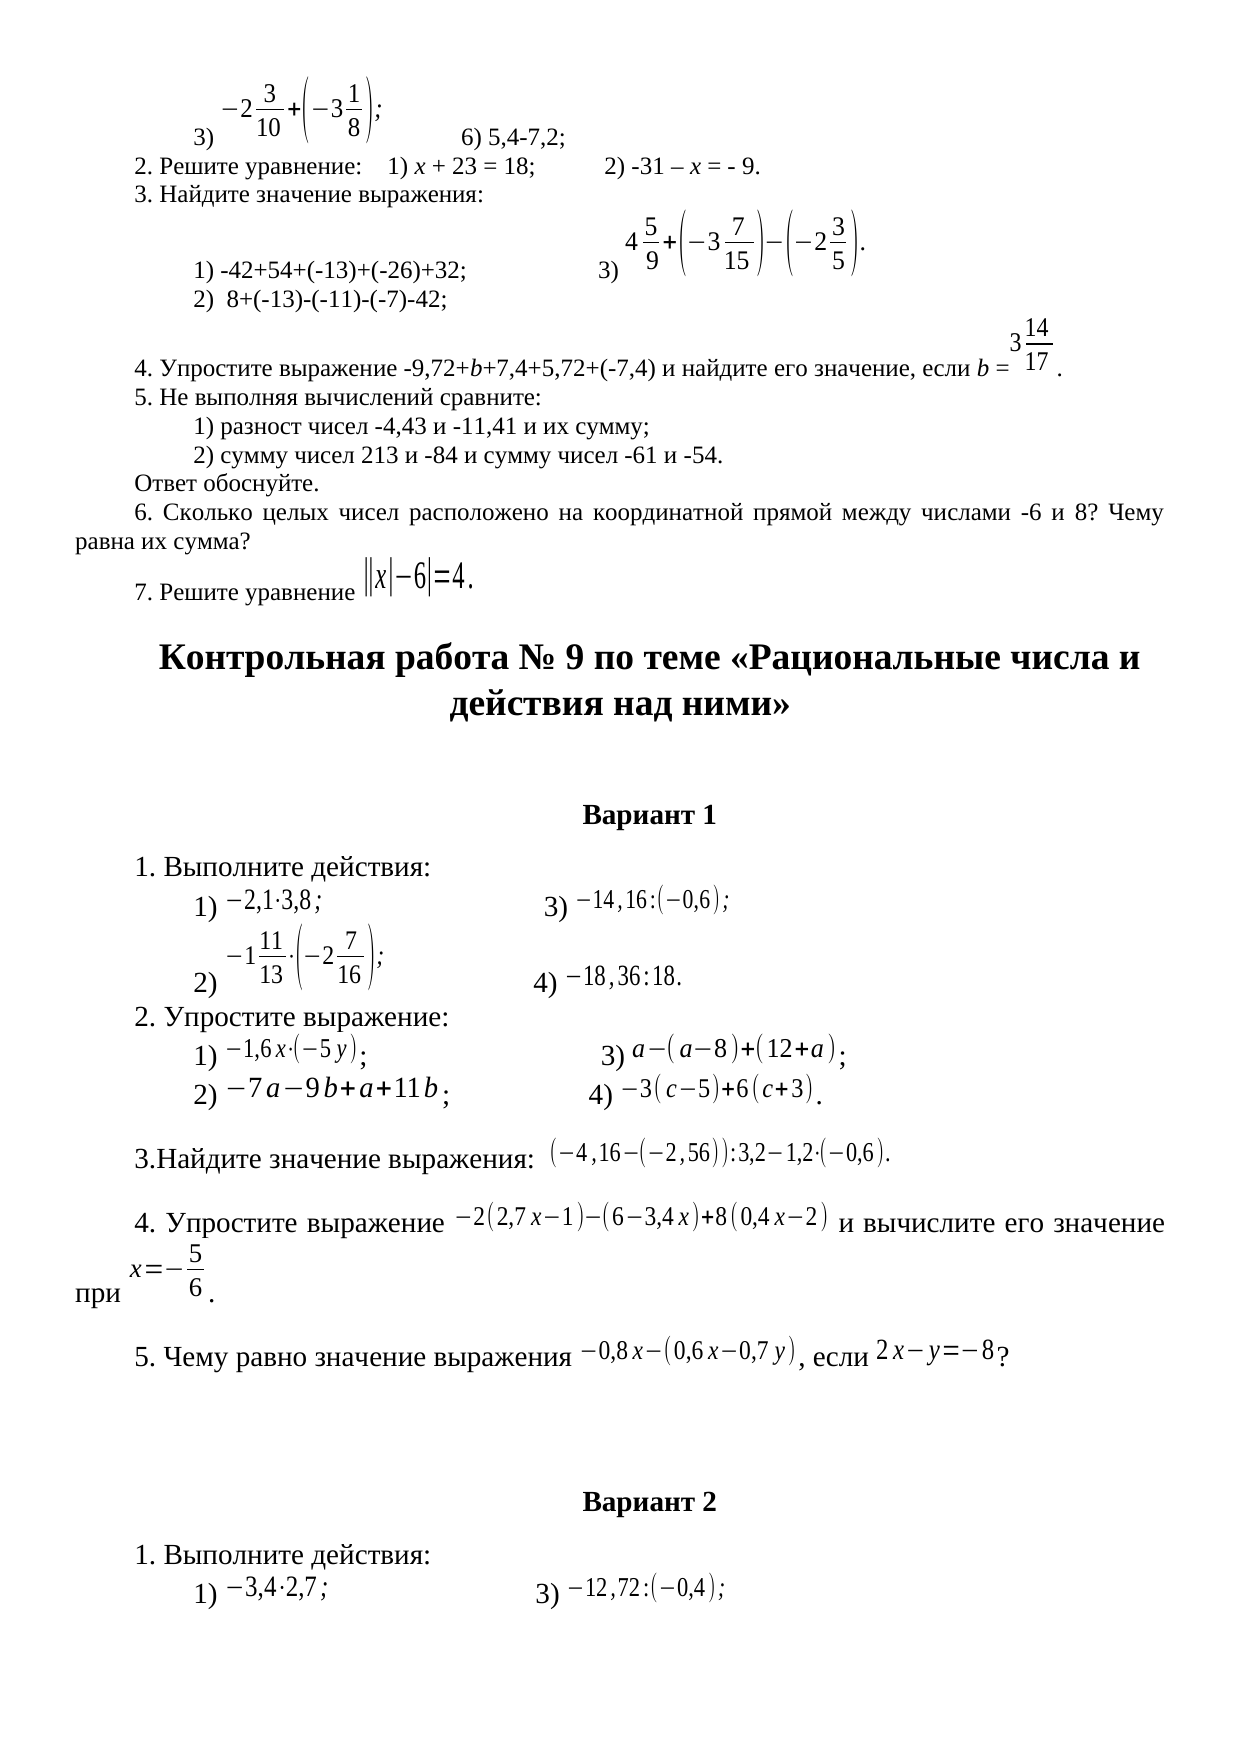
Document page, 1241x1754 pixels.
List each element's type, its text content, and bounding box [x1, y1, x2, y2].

text 5. Не выполняя вычислений сравните: [75, 382, 1165, 411]
text 1) ; 3) ; [75, 1032, 1165, 1071]
text 1) 3) [75, 1571, 1165, 1610]
text Ответ обоснуйте. [75, 468, 1165, 497]
text 2) 4) [75, 922, 1165, 999]
text 2) 8+(-13)-(-11)-(-7)-42; [75, 284, 1165, 313]
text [75, 1199, 1165, 1309]
text 3. Найдите значение выражения: [75, 179, 1165, 208]
text Вариант 2 [75, 1484, 1165, 1518]
text 6. Сколько целых чисел расположено на координатной прямой между числами -6 и 8? Чему равна их сумма? [75, 497, 1165, 555]
text 2) сумму чисел 213 и -84 и сумму чисел -61 и -54. [75, 440, 1165, 468]
text 2. Решите уравнение: 1) х + 23 = 18; 2) -31 – х = - 9. [75, 151, 1165, 179]
text Контрольная работа № 9 по теме «Рациональные числа и действия над ними» [75, 634, 1165, 724]
text 1) разност чисел -4,43 и -11,41 и их сумму; [75, 411, 1165, 440]
text Вариант 1 [75, 797, 1165, 830]
text 2. Упростите выражение: [75, 999, 1165, 1032]
text 4. Упростите выражение -9,72+b+7,4+5,72+(-7,4) и найдите его значение, если b =. [75, 313, 1165, 382]
text 1) -42+54+(-13)+(-26)+32; 3) [75, 208, 1165, 284]
text 2) ; 4) . [75, 1071, 1165, 1110]
text 7. Решите уравнение [75, 555, 1165, 605]
text 1) 3) [75, 883, 1165, 922]
text 3) 6) 5,4-7,2; [75, 75, 1165, 151]
text 1. Выполните действия: [75, 849, 1165, 883]
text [75, 1334, 1165, 1373]
text 1. Выполните действия: [75, 1537, 1165, 1571]
text 3.Найдите значение выражения: [75, 1135, 1165, 1174]
